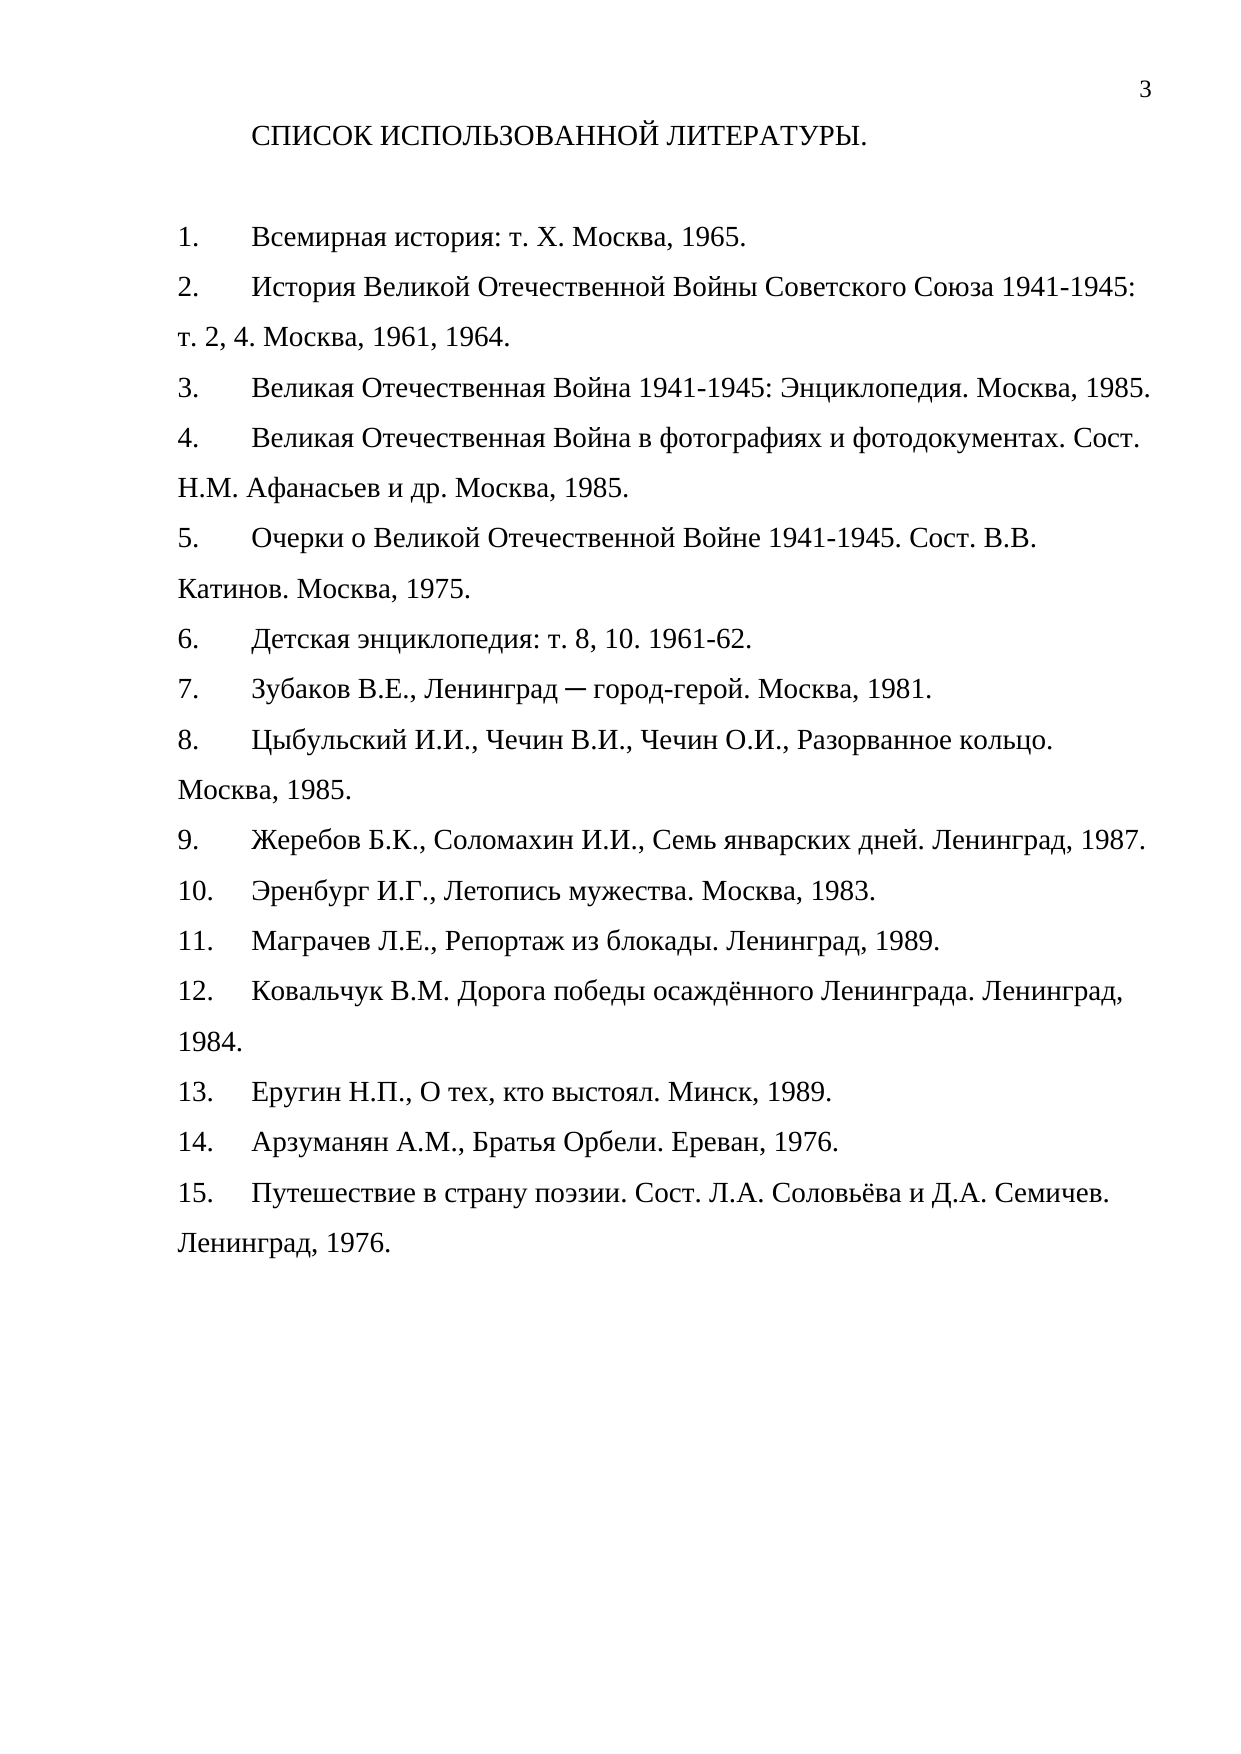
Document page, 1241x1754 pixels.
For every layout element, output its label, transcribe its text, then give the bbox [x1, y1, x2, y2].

list Всемирная история: т. X. Москва, 1965. [177, 219, 1152, 252]
list Великая Отечественная Война в фотографиях и фотодокументах. Сост. Н.М. Афанасьев и др. Москва, 1985. [177, 420, 1152, 504]
list Маграчев Л.Е., Репортаж из блокады. Ленинград, 1989. [177, 923, 1152, 957]
list Детская энциклопедия: т. 8, 10. 1961-62. [177, 621, 1152, 655]
text СПИСОК ИСПОЛЬЗОВАННОЙ ЛИТЕРАТУРЫ. [177, 118, 1152, 152]
list Путешествие в страну поэзии. Сост. Л.А. Соловьёва и Д.А. Семичев. Ленинград, 1976. [177, 1175, 1152, 1258]
list Эренбург И.Г., Летопись мужества. Москва, 1983. [177, 873, 1152, 906]
list Цыбульский И.И., Чечин В.И., Чечин О.И., Разорванное кольцо. Москва, 1985. [177, 722, 1152, 806]
list Арзуманян А.М., Братья Орбели. Ереван, 1976. [177, 1124, 1152, 1158]
list Очерки о Великой Отечественной Войне 1941-1945. Сост. В.В. Катинов. Москва, 1975. [177, 521, 1152, 604]
list Жеребов Б.К., Соломахин И.И., Семь январских дней. Ленинград, 1987. [177, 822, 1152, 856]
list Зубаков В.Е., Ленинград ─ город-герой. Москва, 1981. [177, 672, 1152, 705]
list Еругин Н.П., О тех, кто выстоял. Минск, 1989. [177, 1074, 1152, 1108]
list Ковальчук В.М. Дорога победы осаждённого Ленинграда. Ленинград, 1984. [177, 973, 1152, 1057]
list Великая Отечественная Война 1941-1945: Энциклопедия. Москва, 1985. [177, 370, 1152, 403]
list История Великой Отечественной Войны Советского Союза 1941-1945: т. 2, 4. Москва, 1961, 1964. [177, 269, 1152, 353]
